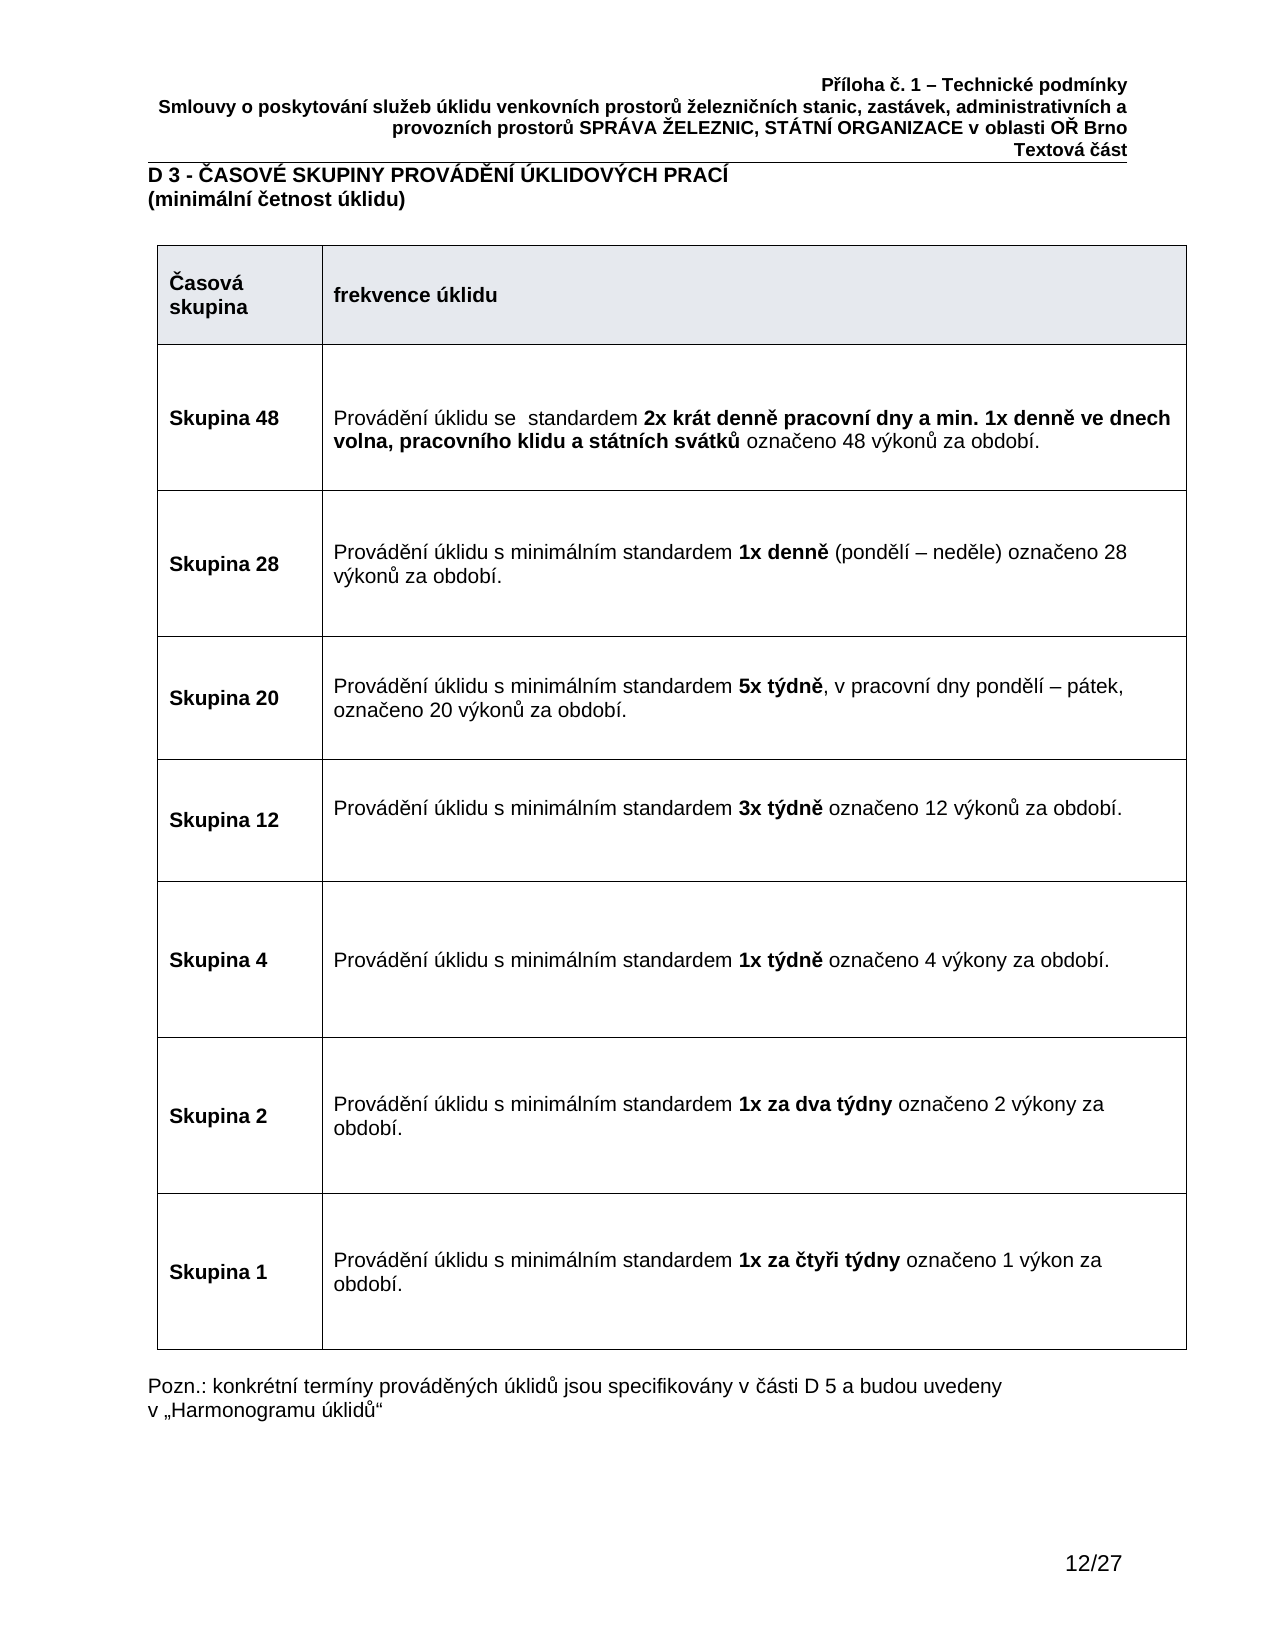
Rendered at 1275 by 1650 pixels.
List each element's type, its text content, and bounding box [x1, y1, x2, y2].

table_cell Skupina 20 [158, 637, 322, 758]
table_cell Skupina 4 [158, 882, 322, 1037]
text D 3 - ČASOVÉ SKUPINY PROVÁDĚNÍ ÚKLIDOVÝCH PRACÍ [148, 163, 1127, 187]
table_cell Skupina 48 [158, 345, 322, 490]
table_cell Provádění úklidu s minimálním standardem 1x za dva týdny označeno 2 výkony za období. [323, 1038, 1186, 1193]
table_cell Skupina 28 [158, 491, 322, 636]
table_cell Provádění úklidu s minimálním standardem 1x týdně označeno 4 výkony za období. [323, 882, 1186, 1037]
table_cell Provádění úklidu s minimálním standardem 1x denně (pondělí – neděle) označeno 28 výkonů za období. [323, 491, 1186, 636]
table_header Časová skupina [158, 246, 322, 344]
table_cell Skupina 12 [158, 760, 322, 881]
table_cell Skupina 2 [158, 1038, 322, 1193]
table_cell Provádění úklidu s minimálním standardem 3x týdně označeno 12 výkonů za období. [323, 760, 1186, 881]
table_cell Provádění úklidu s minimálním standardem 1x za čtyři týdny označeno 1 výkon za období. [323, 1194, 1186, 1349]
table_cell Skupina 1 [158, 1194, 322, 1349]
table_header frekvence úklidu [323, 246, 1186, 344]
text (minimální četnost úklidu) [148, 187, 1127, 211]
table_cell Provádění úklidu se standardem 2x krát denně pracovní dny a min. 1x denně ve dnech volna, pracovního klidu a státních svátků označeno 48 výkonů za období. [323, 345, 1186, 490]
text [148, 1374, 1127, 1422]
table_cell Provádění úklidu s minimálním standardem 5x týdně, v pracovní dny pondělí – pátek, označeno 20 výkonů za období. [323, 637, 1186, 758]
